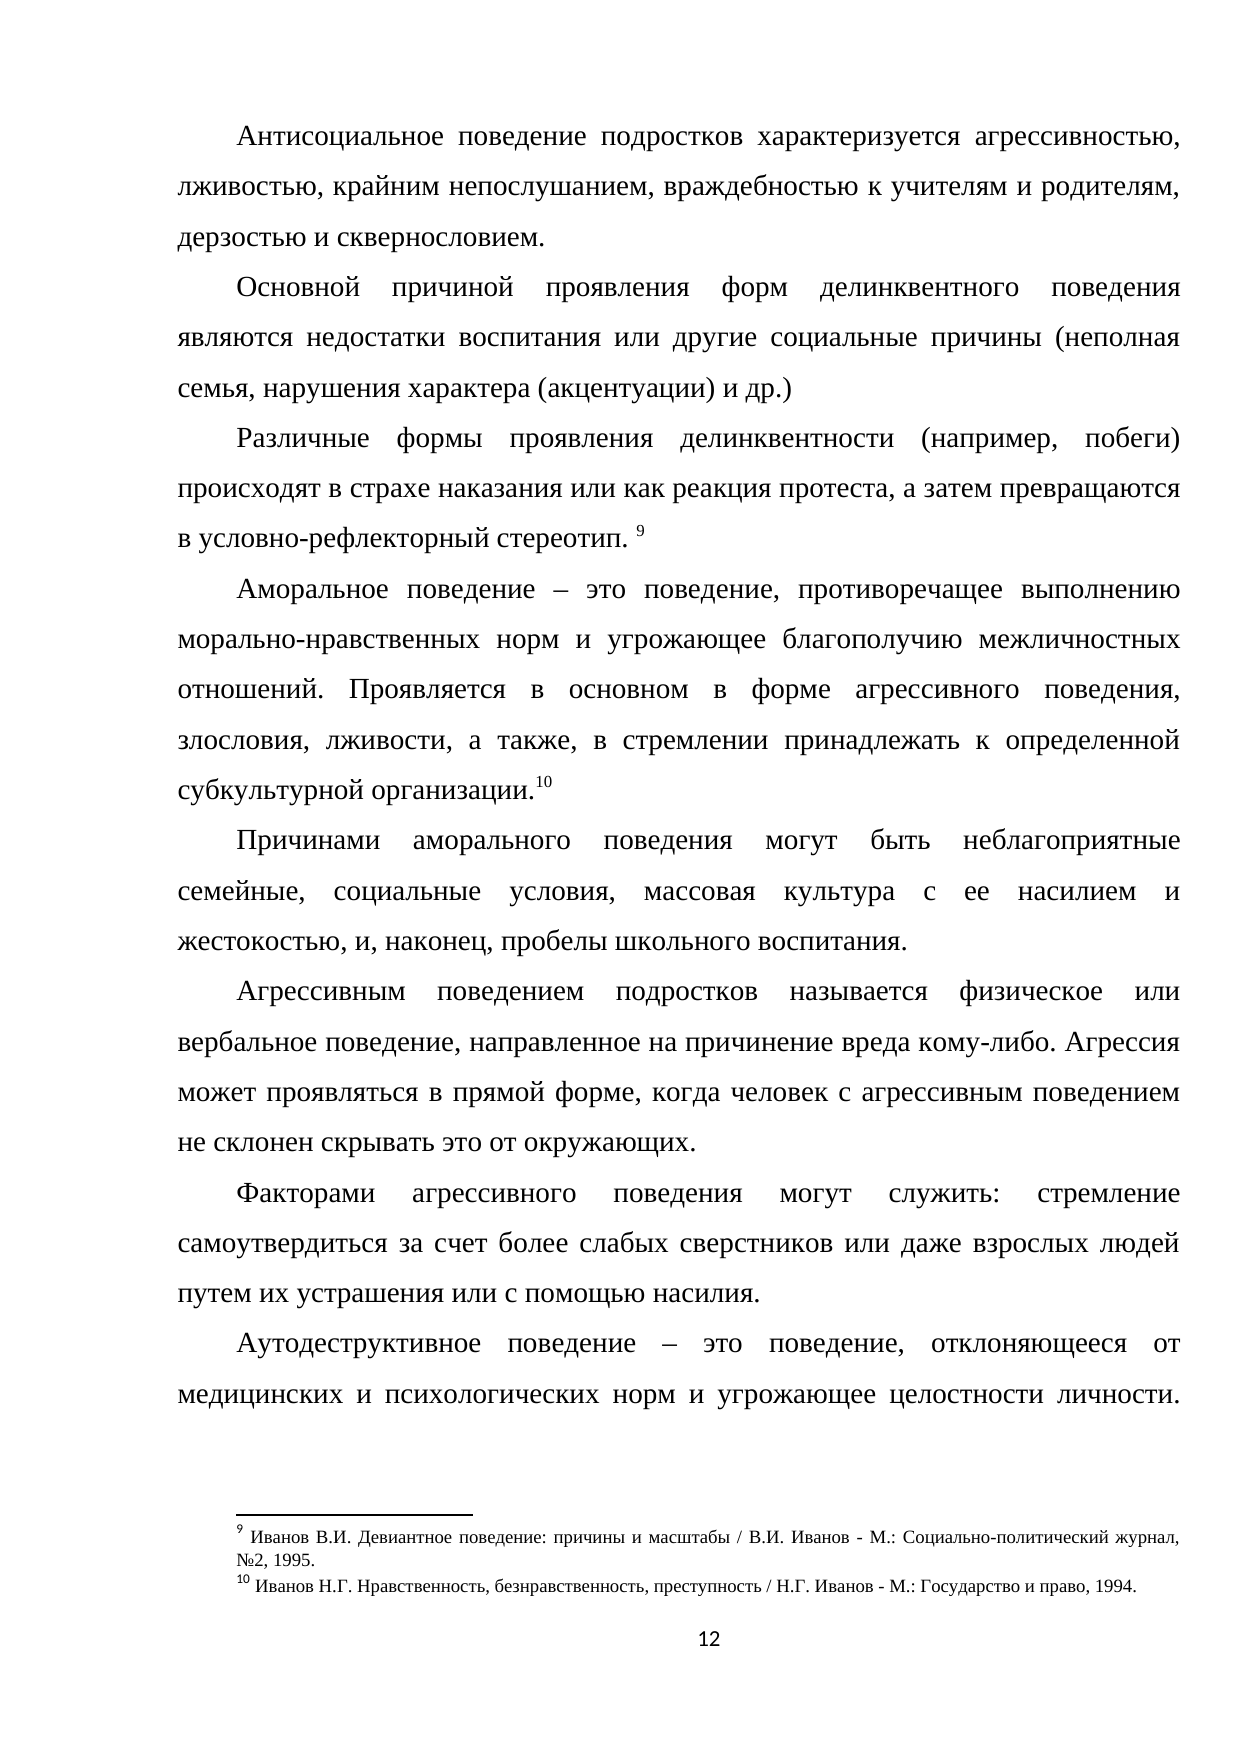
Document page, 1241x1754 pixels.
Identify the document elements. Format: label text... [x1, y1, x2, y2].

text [177, 1326, 1181, 1409]
text Агрессивным поведением подростков называется физическое или вербальное поведение, направленное на причинение вреда кому-либо. Агрессия может проявляться в прямой форме, когда человек с агрессивным поведением не склонен скрывать это от окружающих. [177, 973, 1181, 1158]
text Основной причиной проявления форм делинквентного поведения являются недостатки воспитания или другие социальные причины (неполная семья, нарушения характера (акцентуации) и др.) [177, 269, 1181, 403]
text Аморальное поведение – это поведение, противоречащее выполнению морально-нравственных норм и угрожающее благополучию межличностных отношений. Проявляется в основном в форме агрессивного поведения, злословия, лживости, а также, в стремлении принадлежать к определенной субкультурной организации. [177, 571, 1181, 806]
text Причинами аморального поведения могут быть неблагоприятные семейные, социальные условия, массовая культура с ее насилием и жестокостью, и, наконец, пробелы школьного воспитания. [177, 822, 1181, 957]
text Различные формы проявления делинквентности (например, побеги) происходят в страхе наказания или как реакция протеста, а затем превращаются в условно-рефлекторный стереотип. [177, 420, 1181, 554]
text Факторами агрессивного поведения могут служить: стремление самоутвердиться за счет более слабых сверстников или даже взрослых людей путем их устрашения или с помощью насилия. [177, 1175, 1181, 1309]
text Антисоциальное поведение подростков характеризуется агрессивностью, лживостью, крайним непослушанием, враждебностью к учителям и родителям, дерзостью и сквернословием. [177, 118, 1181, 252]
